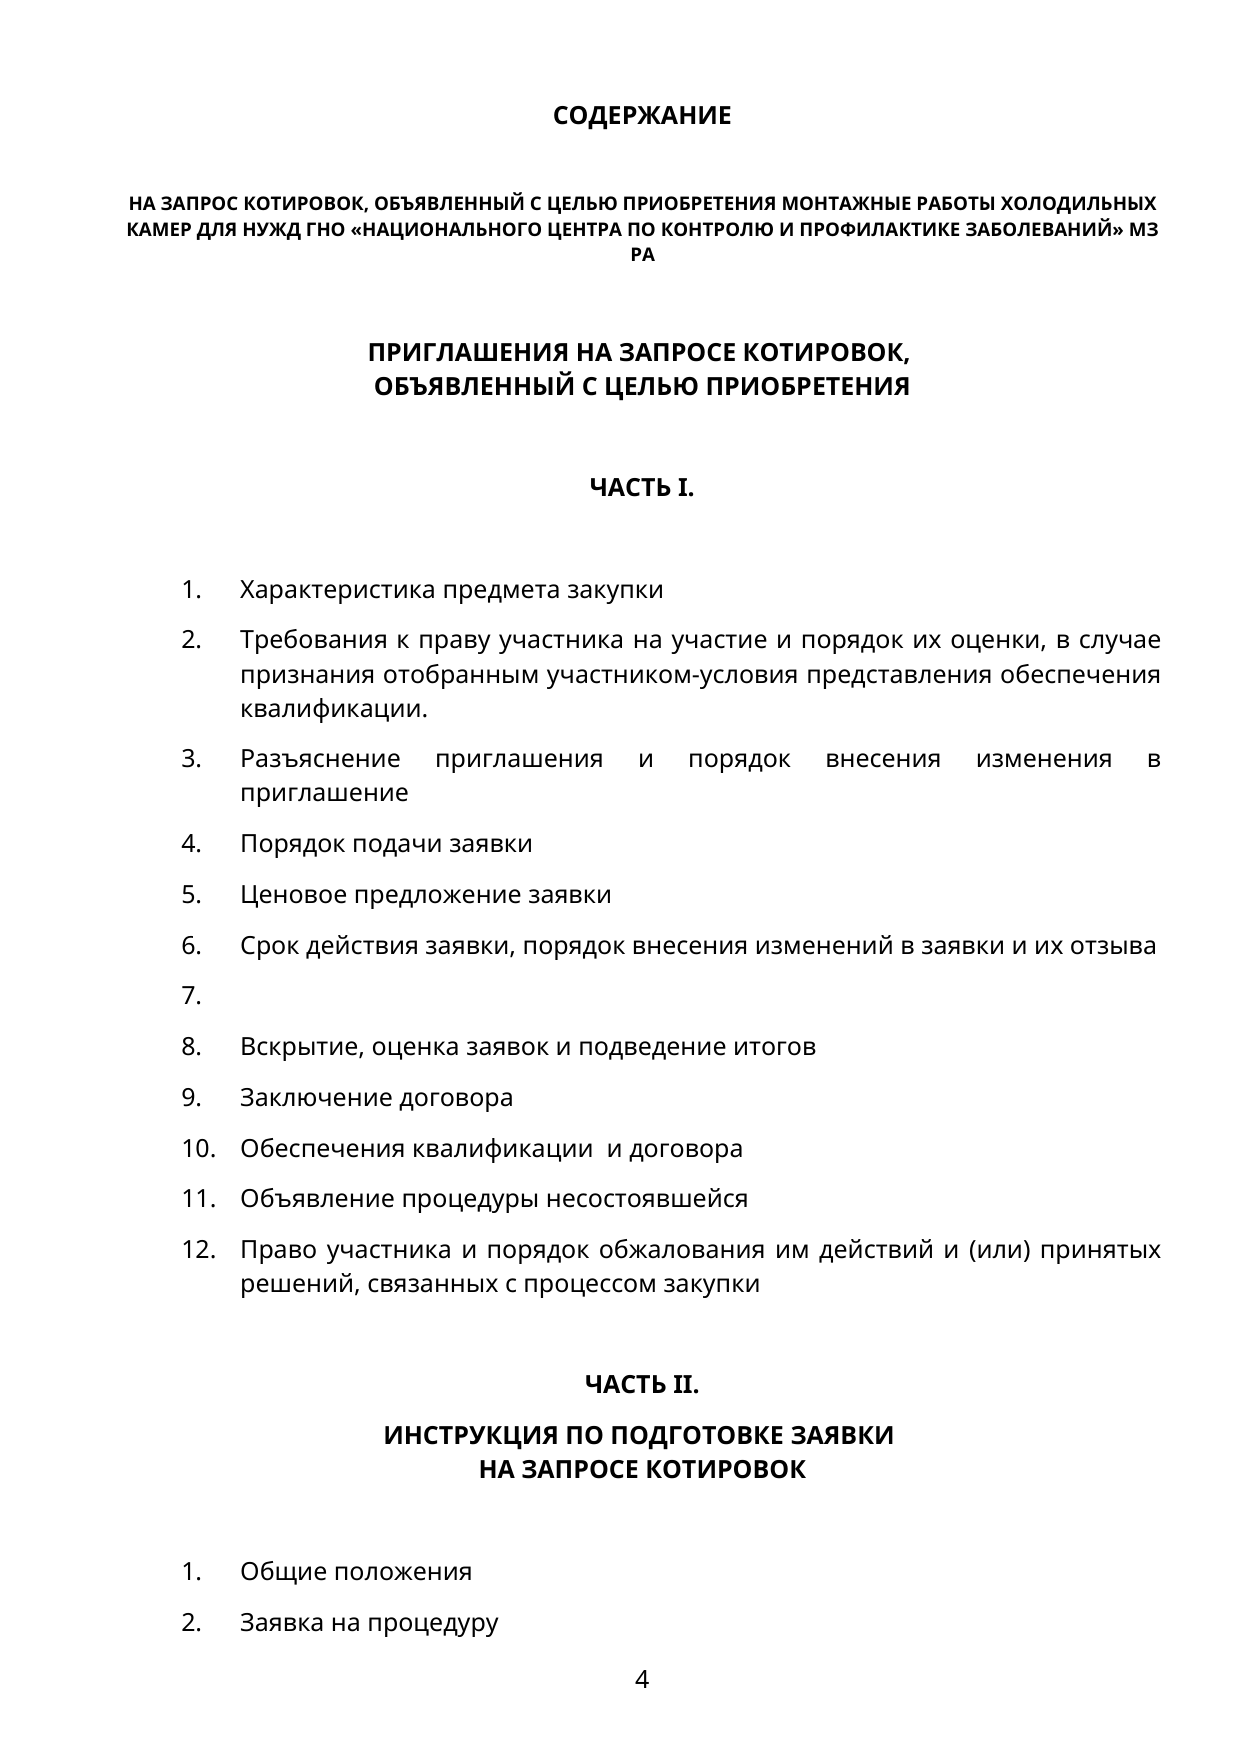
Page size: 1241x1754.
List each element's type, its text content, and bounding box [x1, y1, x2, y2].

text 2. Заявка на процедуру [181, 1604, 1162, 1638]
text 4. Порядок подачи заявки [181, 826, 1162, 860]
text 8. Вскрытие, оценка заявок и подведение итогов [181, 1029, 1162, 1063]
text 3. Разъяснение приглашения и порядок внесения изменения в приглашение [181, 741, 1162, 809]
text ПРИГЛАШЕНИЯ НА ЗАПРОСЕ КОТИРОВОК, ОБЪЯВЛЕННЫЙ С ЦЕЛЬЮ ПРИОБРЕТЕНИЯ [122, 334, 1162, 403]
text ЧАСТЬ II. [122, 1367, 1162, 1401]
text ЧАСТЬ I. [122, 470, 1162, 504]
text 10. Обеспечения квалификации и договора [181, 1130, 1162, 1164]
text 1. Общие положения [181, 1553, 1162, 1587]
text 7. [181, 978, 1162, 1012]
text 12. Право участника и порядок обжалования им действий и (или) принятых решений, связанных с процессом закупки [181, 1232, 1162, 1300]
text 11. Объявление процедуры несостоявшейся [181, 1181, 1162, 1215]
text 9. Заключение договора [181, 1079, 1162, 1113]
text 6. Срок действия заявки, порядок внесения изменений в заявки и их отзыва [181, 927, 1162, 961]
text ИНСТРУКЦИЯ ПО ПОДГОТОВКЕ ЗАЯВКИ НА ЗАПРОСЕ КОТИРОВОК [122, 1418, 1162, 1486]
text 5. Ценовое предложение заявки [181, 877, 1162, 911]
text СОДЕРЖАНИЕ [122, 98, 1162, 132]
text 1. Характеристика предмета закупки [181, 571, 1162, 606]
text 2. Требования к праву участника на участие и порядок их оценки, в случае признания отобранным участником-условия представления обеспечения квалификации. [181, 622, 1162, 724]
text НА ЗАПРОС КОТИРОВОК, ОБЪЯВЛЕННЫЙ С ЦЕЛЬЮ ПРИОБРЕТЕНИЯ МОНТАЖНЫЕ РАБОТЫ ХОЛОДИЛЬНЫХ КАМЕР ДЛЯ НУЖД ГНО «НАЦИОНАЛЬНОГО ЦЕНТРА ПО КОНТРОЛЮ И ПРОФИЛАКТИКЕ ЗАБОЛЕВАНИЙ» МЗ РА [122, 191, 1163, 267]
